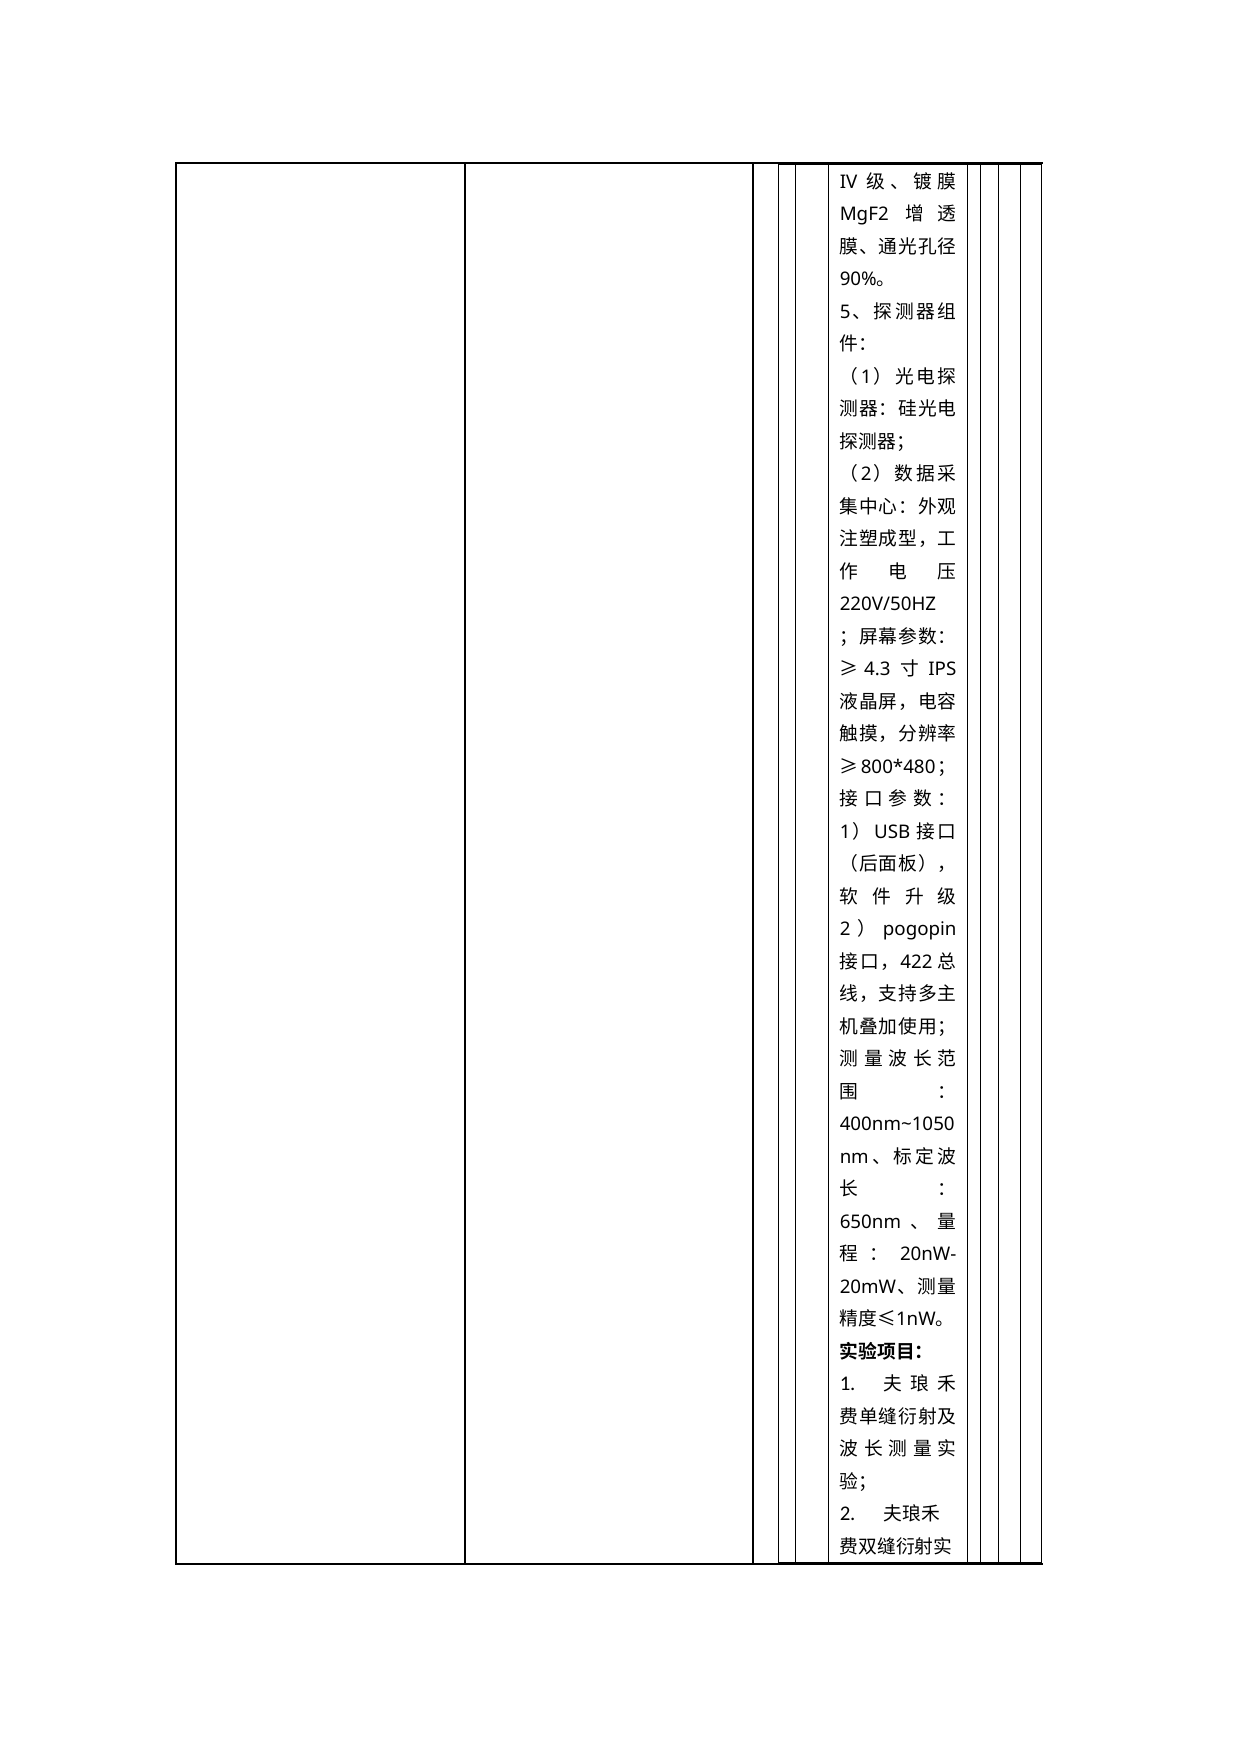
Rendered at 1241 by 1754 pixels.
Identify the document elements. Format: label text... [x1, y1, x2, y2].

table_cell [779, 165, 795, 1562]
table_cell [1021, 165, 1041, 1562]
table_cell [999, 165, 1020, 1562]
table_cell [968, 165, 980, 1562]
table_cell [981, 165, 998, 1562]
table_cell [754, 164, 778, 1563]
table_cell [466, 164, 752, 1563]
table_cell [829, 165, 967, 1562]
table_cell 1 [177, 164, 464, 1563]
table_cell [796, 165, 828, 1562]
